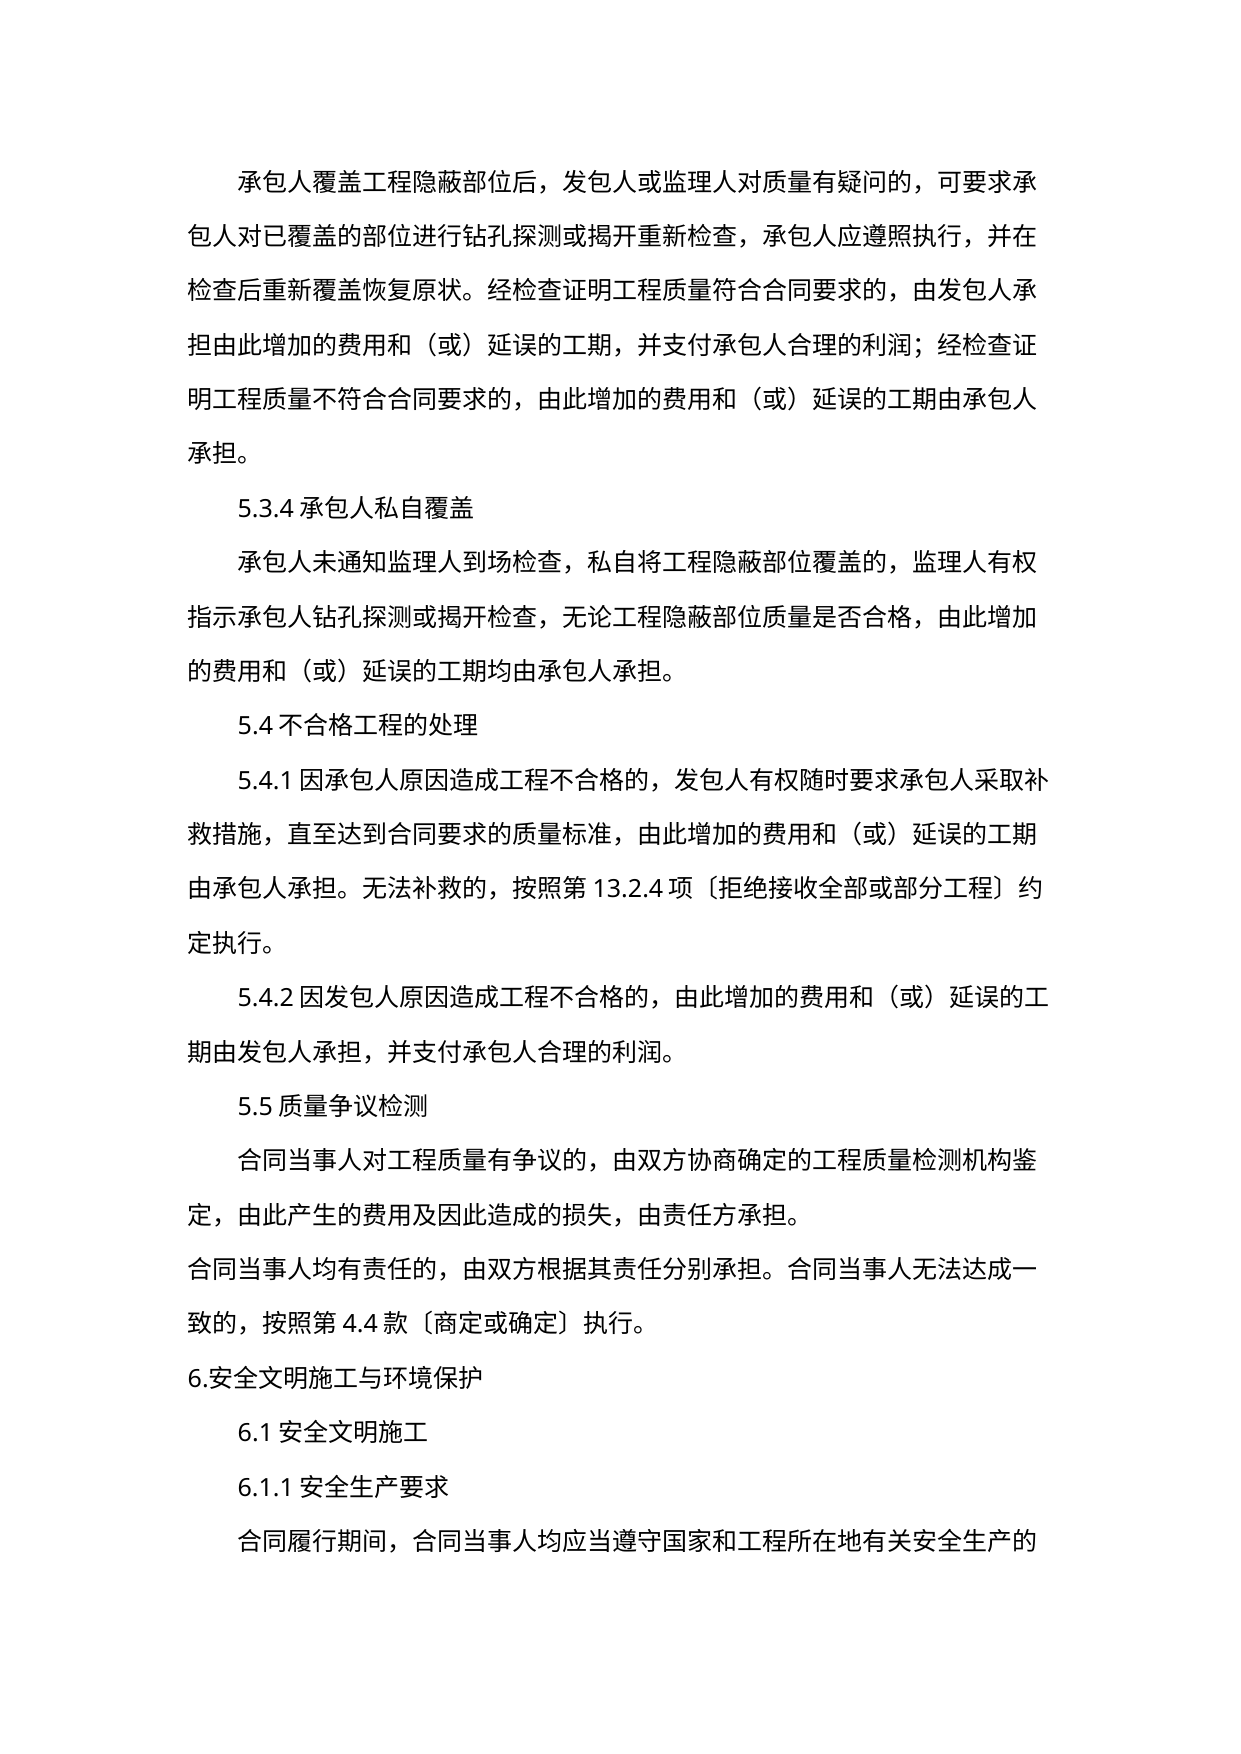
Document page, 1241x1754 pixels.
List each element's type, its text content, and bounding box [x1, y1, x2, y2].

text 5.4.2因发包人原因造成工程不合格的，由此增加的费用和（或）延误的工期由发包人承担，并支付承包人合理的利润。 [187, 978, 1053, 1068]
text 合同当事人对工程质量有争议的，由双方协商确定的工程质量检测机构鉴定，由此产生的费用及因此造成的损失，由责任方承担。 [187, 1141, 1053, 1231]
text 6.1.1安全生产要求 [187, 1467, 1053, 1503]
text 5.4不合格工程的处理 [187, 706, 1053, 742]
text 5.5质量争议检测 [187, 1086, 1053, 1123]
text 5.3.4承包人私自覆盖 [187, 488, 1053, 524]
text 承包人未通知监理人到场检查，私自将工程隐蔽部位覆盖的，监理人有权指示承包人钻孔探测或揭开检查，无论工程隐蔽部位质量是否合格，由此增加的费用和（或）延误的工期均由承包人承担。 [187, 543, 1053, 688]
text 承包人覆盖工程隐蔽部位后，发包人或监理人对质量有疑问的，可要求承包人对已覆盖的部位进行钻孔探测或揭开重新检查，承包人应遵照执行，并在检查后重新覆盖恢复原状。经检查证明工程质量符合合同要求的，由发包人承担由此增加的费用和（或）延误的工期，并支付承包人合理的利润；经检查证明工程质量不符合合同要求的，由此增加的费用和（或）延误的工期由承包人承担。 [187, 162, 1053, 470]
text 合同当事人均有责任的，由双方根据其责任分别承担。合同当事人无法达成一致的，按照第4.4款〔商定或确定〕执行。 [187, 1249, 1053, 1340]
text 6.安全文明施工与环境保护 [187, 1358, 1053, 1394]
text 6.1安全文明施工 [187, 1413, 1053, 1449]
text 5.4.1因承包人原因造成工程不合格的，发包人有权随时要求承包人采取补救措施，直至达到合同要求的质量标准，由此增加的费用和（或）延误的工期由承包人承担。无法补救的，按照第13.2.4项〔拒绝接收全部或部分工程〕约定执行。 [187, 760, 1053, 959]
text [187, 1521, 1053, 1558]
